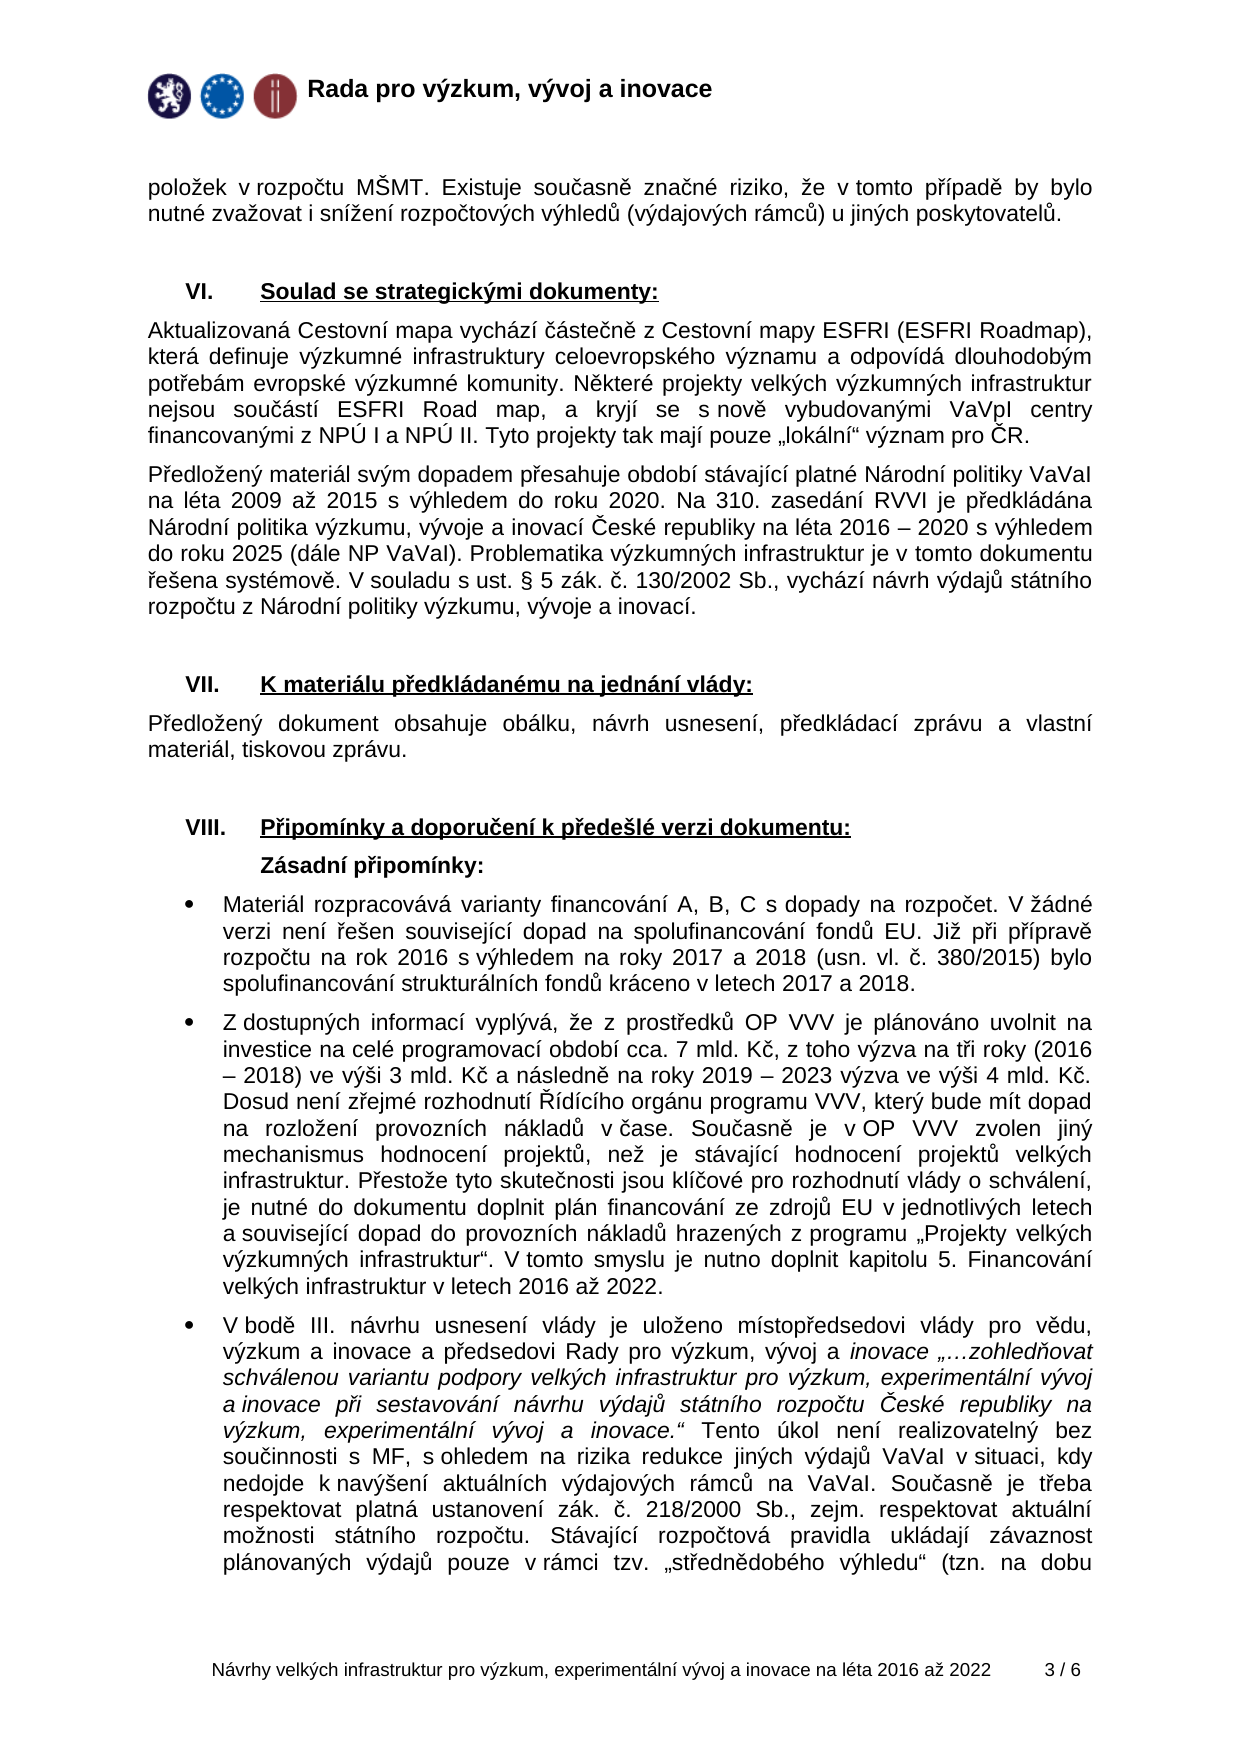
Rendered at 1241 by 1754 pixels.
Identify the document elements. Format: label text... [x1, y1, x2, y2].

text Aktualizovaná Cestovní mapa vychází částečně z Cestovní mapy ESFRI (ESFRI Roadmap), která definuje výzkumné infrastruktury celoevropského významu a odpovídá dlouhodobým potřebám evropské výzkumné komunity. Některé projekty velkých výzkumných infrastruktur nejsou součástí ESFRI Road map, a kryjí se s nově vybudovanými VaVpI centry financovanými z NPÚ I a NPÚ II. Tyto projekty tak mají pouze „lokální“ význam pro ČR. [148, 317, 1093, 449]
list K materiálu předkládanému na jednání vlády: [185, 671, 1093, 697]
list Materiál rozpracovává varianty financování A, B, C s dopady na rozpočet. V žádné verzi není řešen související dopad na spolufinancování fondů EU. Již při přípravě rozpočtu na rok 2016 s výhledem na roky 2017 a 2018 (usn. vl. č. 380/2015) bylo spolufinancování strukturálních fondů kráceno v letech 2017 a 2018. [185, 891, 1093, 997]
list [185, 1312, 1093, 1575]
text Předložený dokument obsahuje obálku, návrh usnesení, předkládací zprávu a vlastní materiál, tiskovou zprávu. [148, 709, 1093, 762]
text Předložený materiál svým dopadem přesahuje období stávající platné Národní politiky VaVaI na léta 2009 až 2015 s výhledem do roku 2020. Na 310. zasedání RVVI je předkládána Národní politika výzkumu, vývoje a inovací České republiky na léta 2016 – 2020 s výhledem do roku 2025 (dále NP VaVaI). Problematika výzkumných infrastruktur je v tomto dokumentu řešena systémově. V souladu s ust. § 5 zák. č. 130/2002 Sb., vychází návrh výdajů státního rozpočtu z Národní politiky výzkumu, vývoje a inovací. [148, 461, 1093, 619]
list Z dostupných informací vyplývá, že z prostředků OP VVV je plánováno uvolnit na investice na celé programovací období cca. 7 mld. Kč, z toho výzva na tři roky (2016 – 2018) ve výši 3 mld. Kč a následně na roky 2019 – 2023 výzva ve výši 4 mld. Kč. Dosud není zřejmé rozhodnutí Řídícího orgánu programu VVV, který bude mít dopad na rozložení provozních nákladů v čase. Současně je v OP VVV zvolen jiný mechanismus hodnocení projektů, než je stávající hodnocení projektů velkých infrastruktur. Přestože tyto skutečnosti jsou klíčové pro rozhodnutí vlády o schválení, je nutné do dokumentu doplnit plán financování ze zdrojů EU v jednotlivých letech a související dopad do provozních nákladů hrazených z programu „Projekty velkých výzkumných infrastruktur“. V tomto smyslu je nutno doplnit kapitolu 5. Financování velkých infrastruktur v letech 2016 až 2022. [185, 1009, 1093, 1299]
list Zásadní připomínky: [260, 852, 1093, 879]
list Připomínky a doporučení k předešlé verzi dokumentu: [185, 813, 1093, 840]
picture [147, 73, 298, 120]
list Soulad se strategickými dokumenty: [185, 278, 1093, 304]
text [148, 174, 1093, 227]
